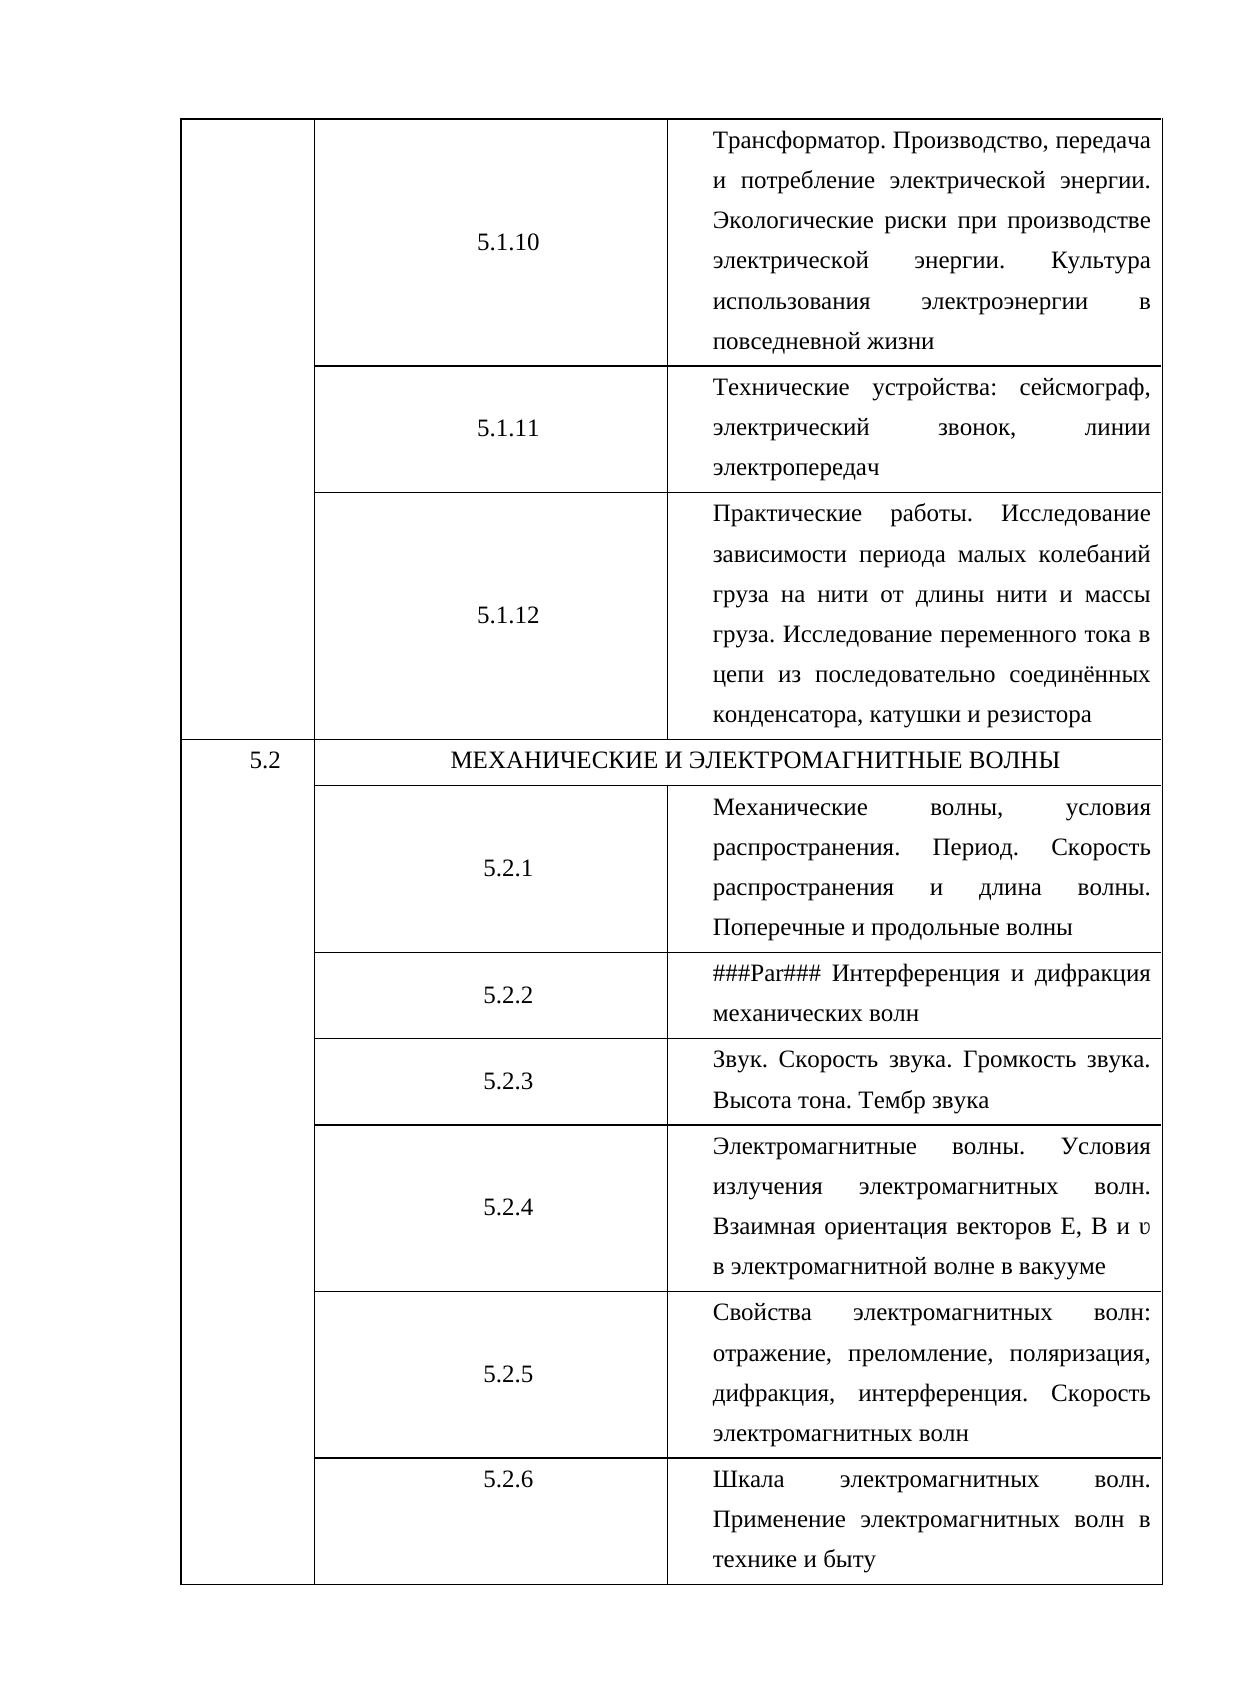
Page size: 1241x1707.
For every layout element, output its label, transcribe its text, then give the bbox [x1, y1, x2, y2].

table_cell 5.2 [182, 740, 314, 1584]
table_cell 5.2.5 [315, 1292, 667, 1457]
table_cell Механические волны, условия распространения. Период. Скорость распространения и длина волны. Поперечные и продольные волны [668, 785, 1162, 951]
table_cell 5.2.6 [315, 1459, 667, 1584]
table_cell Шкала электромагнитных волн. Применение электромагнитных волн в технике и быту [668, 1457, 1162, 1584]
table_cell 5.2.4 [315, 1126, 667, 1291]
table_cell 5.2.1 [315, 786, 667, 951]
table_cell 5.1.11 [315, 367, 667, 492]
table_cell 5.1.12 [315, 493, 667, 739]
table_cell Электромагнитные волны. Условия излучения электромагнитных волн. Взаимная ориентация векторов E, B и ʋ в электромагнитной волне в вакууме [668, 1124, 1162, 1291]
table_cell МЕХАНИЧЕСКИЕ И ЭЛЕКТРОМАГНИТНЫЕ ВОЛНЫ [315, 739, 1162, 785]
table_cell Трансформатор. Производство, передача и потребление электрической энергии. Экологические риски при производстве электрической энергии. Культура использования электроэнергии в повседневной жизни [668, 118, 1162, 365]
table_cell 5.2.3 [315, 1039, 667, 1124]
table_cell Звук. Скорость звука. Громкость звука. Высота тона. Тембр звука [668, 1038, 1162, 1124]
table_cell ###Par### Интерференция и дифракция механических волн [668, 951, 1162, 1038]
table_cell Практические работы. Исследование зависимости периода малых колебаний груза на нити от длины нити и массы груза. Исследование переменного тока в цепи из последовательно соединённых конденсатора, катушки и резистора [668, 492, 1162, 739]
table_cell 5.2.2 [315, 953, 667, 1038]
table_cell 5.1.10 [315, 120, 667, 365]
table_cell Свойства электромагнитных волн: отражение, преломление, поляризация, дифракция, интерференция. Скорость электромагнитных волн [668, 1291, 1162, 1457]
table_cell Технические устройства: сейсмограф, электрический звонок, линии электропередач [668, 365, 1162, 492]
